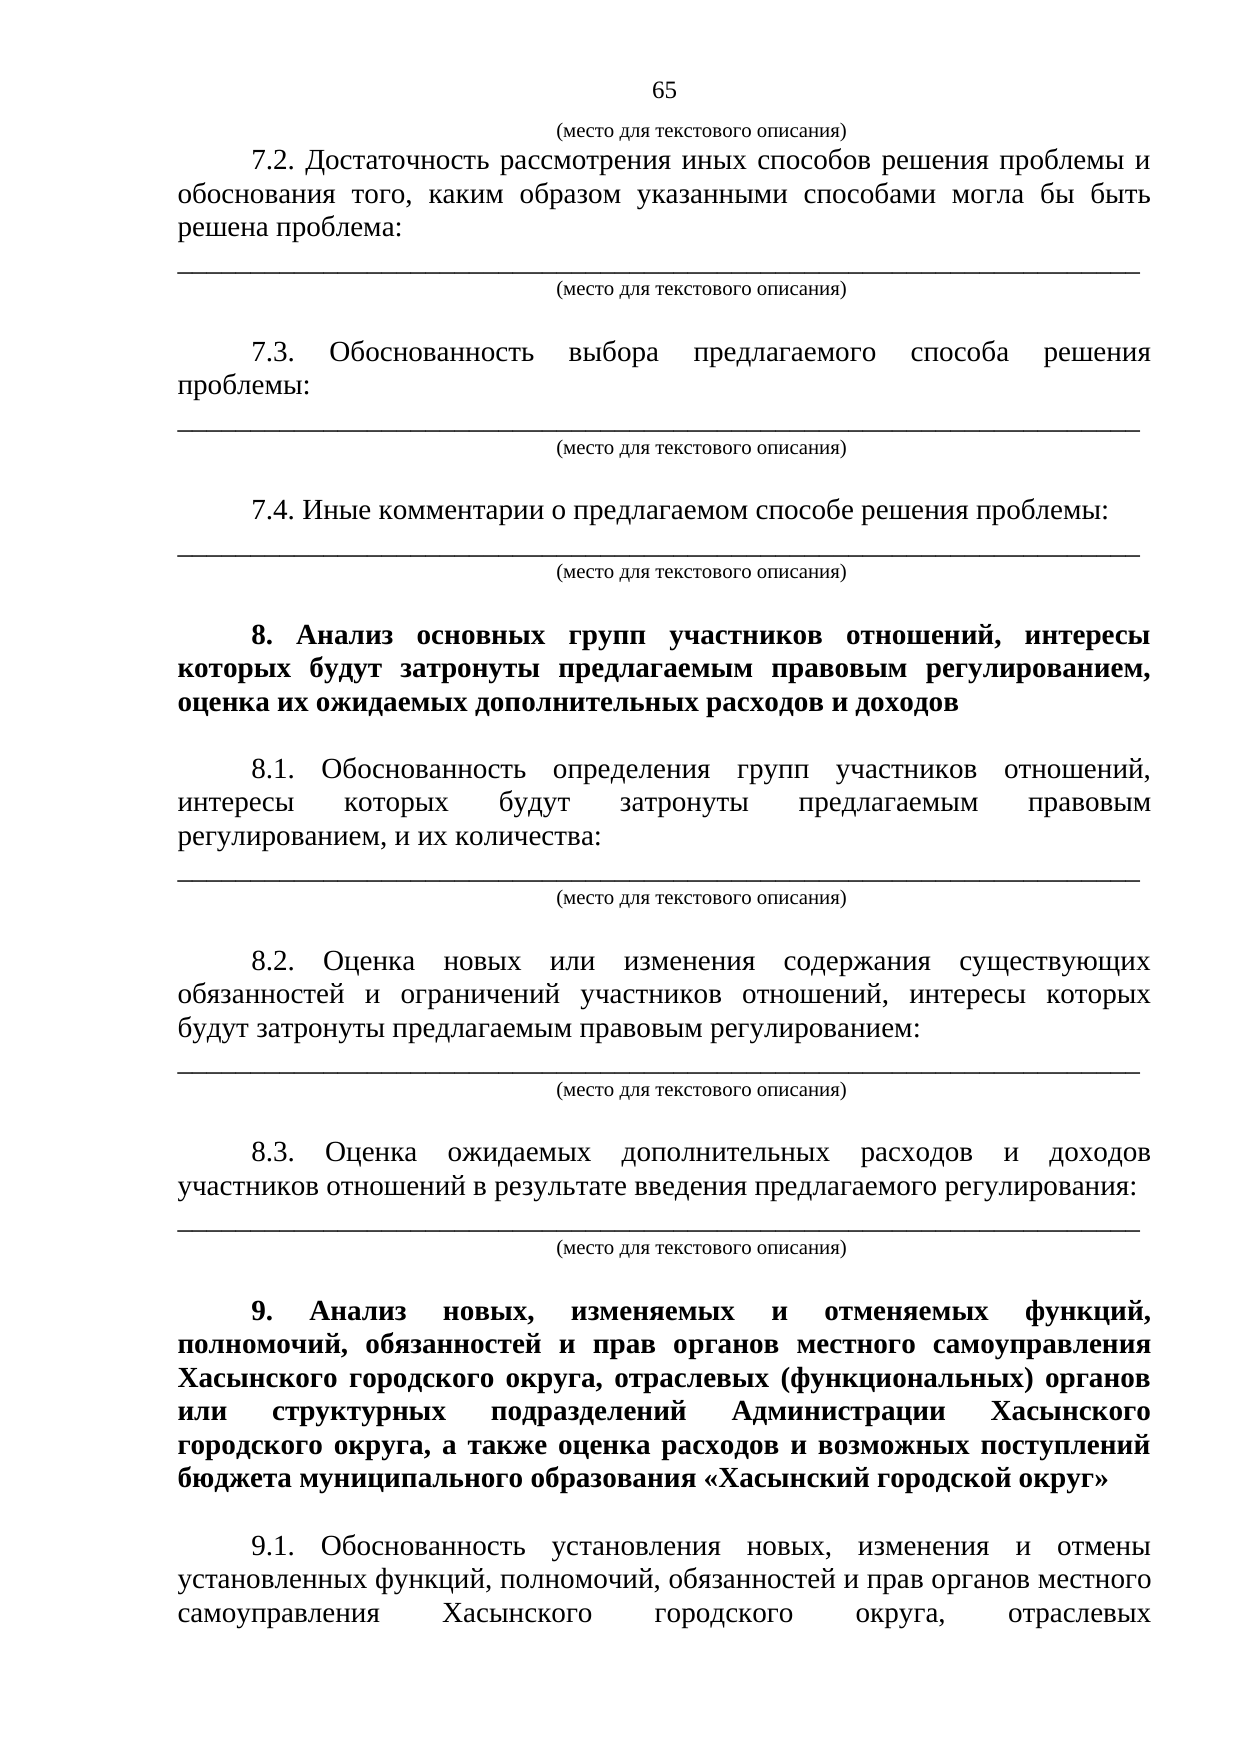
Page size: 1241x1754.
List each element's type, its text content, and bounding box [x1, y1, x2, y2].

text __________________________________________________________________ [177, 243, 1152, 276]
text 8.1. Обоснованность определения групп участников отношений, интересы которых будут затронуты предлагаемым правовым регулированием, и их количества: [177, 751, 1152, 852]
text 9. Анализ новых, изменяемых и отменяемых функций, полномочий, обязанностей и прав органов местного самоуправления Хасынского городского округа, отраслевых (функциональных) органов или структурных подразделений Администрации Хасынского городского округа, а также оценка расходов и возможных поступлений бюджета муниципального образования «Хасынский городской округ» [177, 1293, 1152, 1494]
text 7.2. Достаточность рассмотрения иных способов решения проблемы и обоснования того, каким образом указанными способами могла бы быть решена проблема: [177, 142, 1152, 243]
text (место для текстового описания) [177, 885, 1152, 909]
text 7.4. Иные комментарии о предлагаемом способе решения проблемы: [177, 492, 1152, 526]
text __________________________________________________________________ [177, 1043, 1152, 1077]
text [177, 1528, 1152, 1628]
text __________________________________________________________________ [177, 852, 1152, 885]
text (место для текстового описания) [177, 559, 1152, 583]
text (место для текстового описания) [177, 118, 1152, 142]
text __________________________________________________________________ [177, 1202, 1152, 1235]
text (место для текстового описания) [177, 1235, 1152, 1259]
text (место для текстового описания) [177, 434, 1152, 459]
text __________________________________________________________________ [177, 526, 1152, 559]
text (место для текстового описания) [177, 276, 1152, 300]
text __________________________________________________________________ [177, 401, 1152, 434]
text 8.3. Оценка ожидаемых дополнительных расходов и доходов участников отношений в результате введения предлагаемого регулирования: [177, 1134, 1152, 1202]
text 8. Анализ основных групп участников отношений, интересы которых будут затронуты предлагаемым правовым регулированием, оценка их ожидаемых дополнительных расходов и доходов [177, 617, 1152, 717]
text 8.2. Оценка новых или изменения содержания существующих обязанностей и ограничений участников отношений, интересы которых будут затронуты предлагаемым правовым регулированием: [177, 943, 1152, 1043]
text (место для текстового описания) [177, 1077, 1152, 1101]
text 7.3. Обоснованность выбора предлагаемого способа решения проблемы: [177, 334, 1152, 401]
